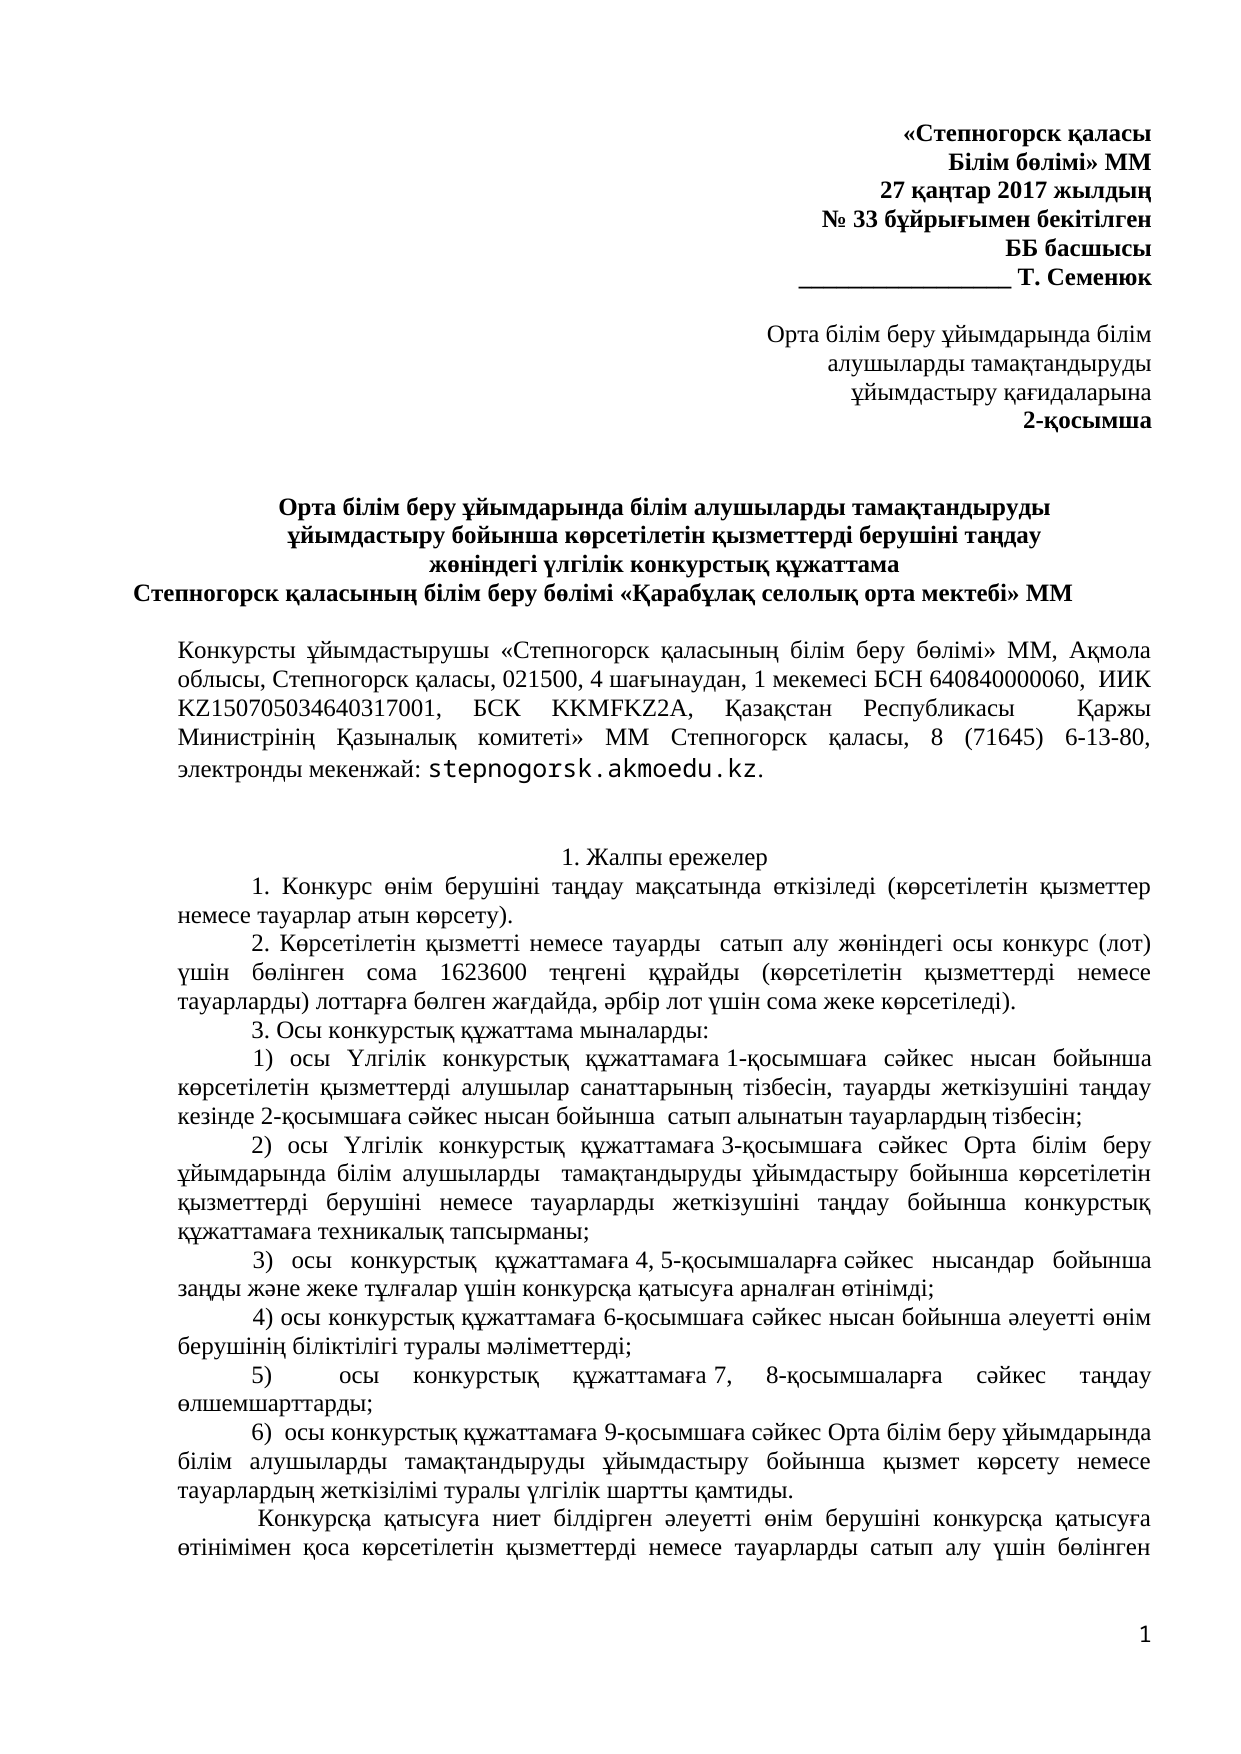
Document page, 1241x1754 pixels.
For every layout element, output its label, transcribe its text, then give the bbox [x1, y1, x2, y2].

text 27 қаңтар 2017 жылдың [812, 176, 1152, 204]
text 4) осы конкурстық құжаттамаға 6-қосымшаға сәйкес нысан бойынша әлеуетті өнім берушінің біліктілігі туралы мәліметтерді; [177, 1302, 1152, 1360]
text Степногорск қаласының білім беру бөлімі «Қарабұлақ селолық орта мектебі» ММ [133, 578, 1152, 607]
text 2. Көрсетілетін қызметті немесе тауарды сатып алу жөніндегі осы конкурс (лот) үшін бөлінген сома 1623600 теңгені құрайды (көрсетілетін қызметтерді немесе тауарларды) лоттарға бөлген жағдайда, әрбір лот үшін сома жеке көрсетіледі). [177, 928, 1152, 1015]
text 1. Конкурс өнім берушіні таңдау мақсатында өткізіледі (көрсетілетін қызметтер немесе тауарлар атын көрсету). [177, 871, 1152, 928]
text «Степногорск қаласы [812, 118, 1152, 147]
text ББ басшысы [177, 233, 1152, 262]
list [177, 1503, 1152, 1561]
text Конкурсты ұйымдастырушы «Степногорск қаласының білім беру бөлімі» ММ, Ақмола облысы, Степногорск қаласы, 021500, 4 шағынаудан, 1 мекемесі БСН 640840000060, ИИК KZ150705034640317001, БСК KKMFKZ2A, Қазақстан Республикасы Қаржы Министрінің Қазыналық комитеті» ММ Степногорск қаласы, 8 (71645) 6-13-80, электронды мекенжай: stepnogorsk.akmoedu.kz. [177, 607, 1152, 785]
text 2-қосымша [709, 406, 1152, 434]
text Орта білім беру ұйымдарында білім алушыларды тамақтандыруды ұйымдастыру бойынша көрсетілетін қызметтерді берушіні таңдау жөніндегі үлгілік конкурстық құжаттама [177, 492, 1152, 578]
text 3) осы конкурстық құжаттамаға 4, 5-қосымшаларға сәйкес нысандар бойынша заңды және жеке тұлғалар үшін конкурсқа қатысуға арналған өтінімді; [177, 1245, 1152, 1302]
text _________________ Т. Семенюк [177, 262, 1152, 291]
list 5) осы конкурстық құжаттамаға 7, 8-қосымшаларға сәйкес таңдау өлшемшарттарды; [177, 1360, 1152, 1417]
subtitle 1. Жалпы ережелер [177, 842, 1152, 871]
text Білім бөлімі» ММ [812, 147, 1152, 176]
text 3. Осы конкурстық құжаттама мыналарды: [177, 1015, 1152, 1043]
list 6) осы конкурстық құжаттамаға 9-қосымшаға сәйкес Орта білім беру ұйымдарында білім алушыларды тамақтандыруды ұйымдастыру бойынша қызмет көрсету немесе тауарлардың жеткізілімі туралы үлгілік шартты қамтиды. [177, 1417, 1152, 1503]
text 1) осы Үлгілік конкурстық құжаттамаға 1-қосымшаға сәйкес нысан бойынша көрсетілетін қызметтерді алушылар санаттарының тізбесін, тауарды жеткізушіні таңдау кезінде 2-қосымшаға сәйкес нысан бойынша сатып алынатын тауарлардың тізбесін; [177, 1043, 1152, 1130]
text Орта білім беру ұйымдарында білім алушыларды тамақтандыруды ұйымдастыру қағидаларына [709, 319, 1152, 406]
subtitle 2) осы Үлгілік конкурстық құжаттамаға 3-қосымшаға сәйкес Орта білім беру ұйымдарында білім алушыларды тамақтандыруды ұйымдастыру бойынша көрсетілетін қызметтерді берушіні немесе тауарларды жеткізушіні таңдау бойынша конкурстық құжаттамаға техникалық тапсырманы; [177, 1130, 1152, 1245]
text № 33 бұйрығымен бекітілген [812, 204, 1152, 233]
